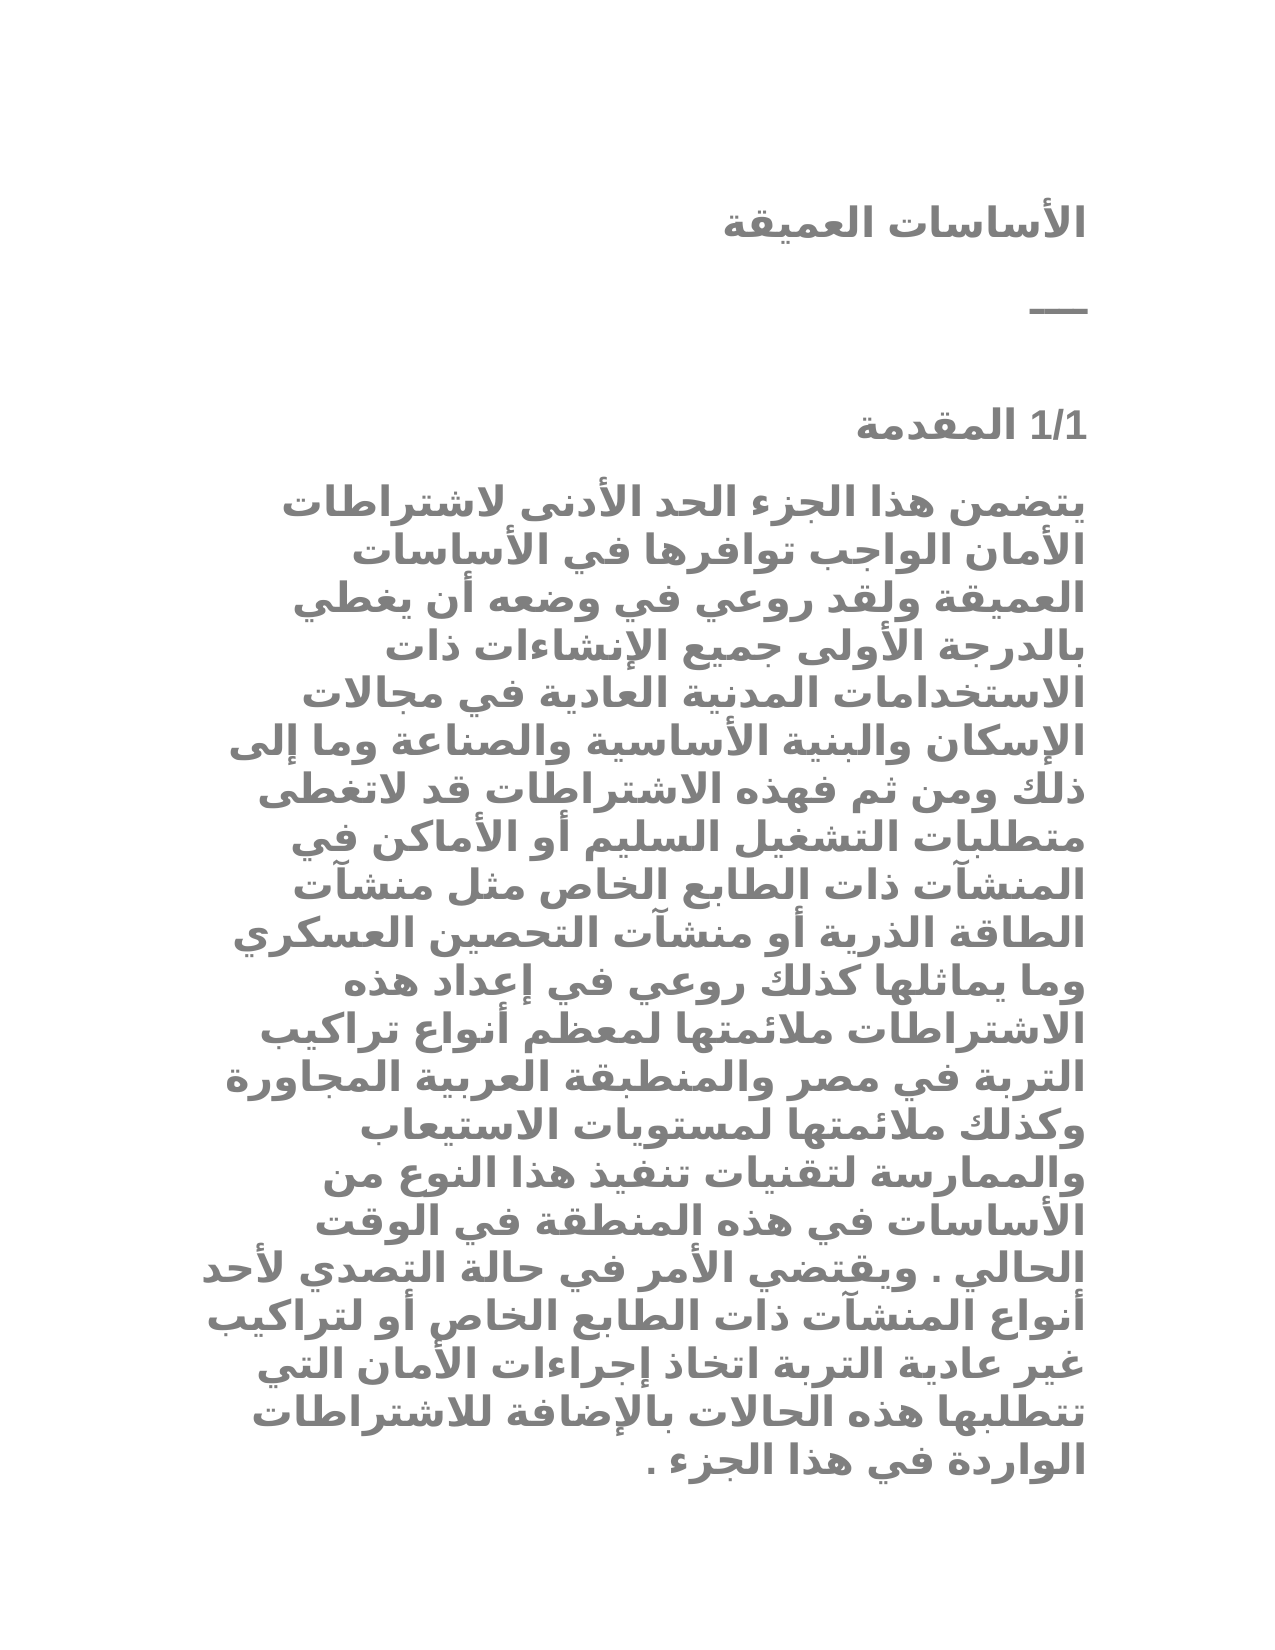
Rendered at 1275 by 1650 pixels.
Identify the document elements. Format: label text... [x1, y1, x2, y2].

subtitle 1/1 المقدمة [187, 400, 1087, 448]
subtitle الأساسات العميقة [187, 198, 1087, 246]
text يتضمن هذا الجزء الحد الأدنى لاشتراطات الأمان الواجب توافرها في الأساسات العميقة ولقد روعي في وضعه أن يغطي بالدرجة الأولى جميع الإنشاءات ذات الاستخدامات المدنية العادية في مجالات الإسكان والبنية الأساسية والصناعة وما إلى ذلك ومن ثم فهذه الاشتراطات قد لاتغطى متطلبات التشغيل السليم أو الأماكن في المنشآت ذات الطابع الخاص مثل منشآت الطاقة الذرية أو منشآت التحصين العسكري وما يماثلها كذلك روعي في إعداد هذه الاشتراطات ملائمتها لمعظم أنواع تراكيب التربة في مصر والمنطبقة العربية المجاورة وكذلك ملائمتها لمستويات الاستيعاب والممارسة لتقنيات تنفيذ هذا النوع من الأساسات في هذه المنطقة في الوقت الحالي . ويقتضي الأمر في حالة التصدي لأحد أنواع المنشآت ذات الطابع الخاص أو لتراكيب غير عادية التربة اتخاذ إجراءات الأمان التي تتطلبها هذه الحالات بالإضافة للاشتراطات الواردة في هذا الجزء . [187, 477, 1087, 1483]
text ــــ [187, 275, 1087, 323]
